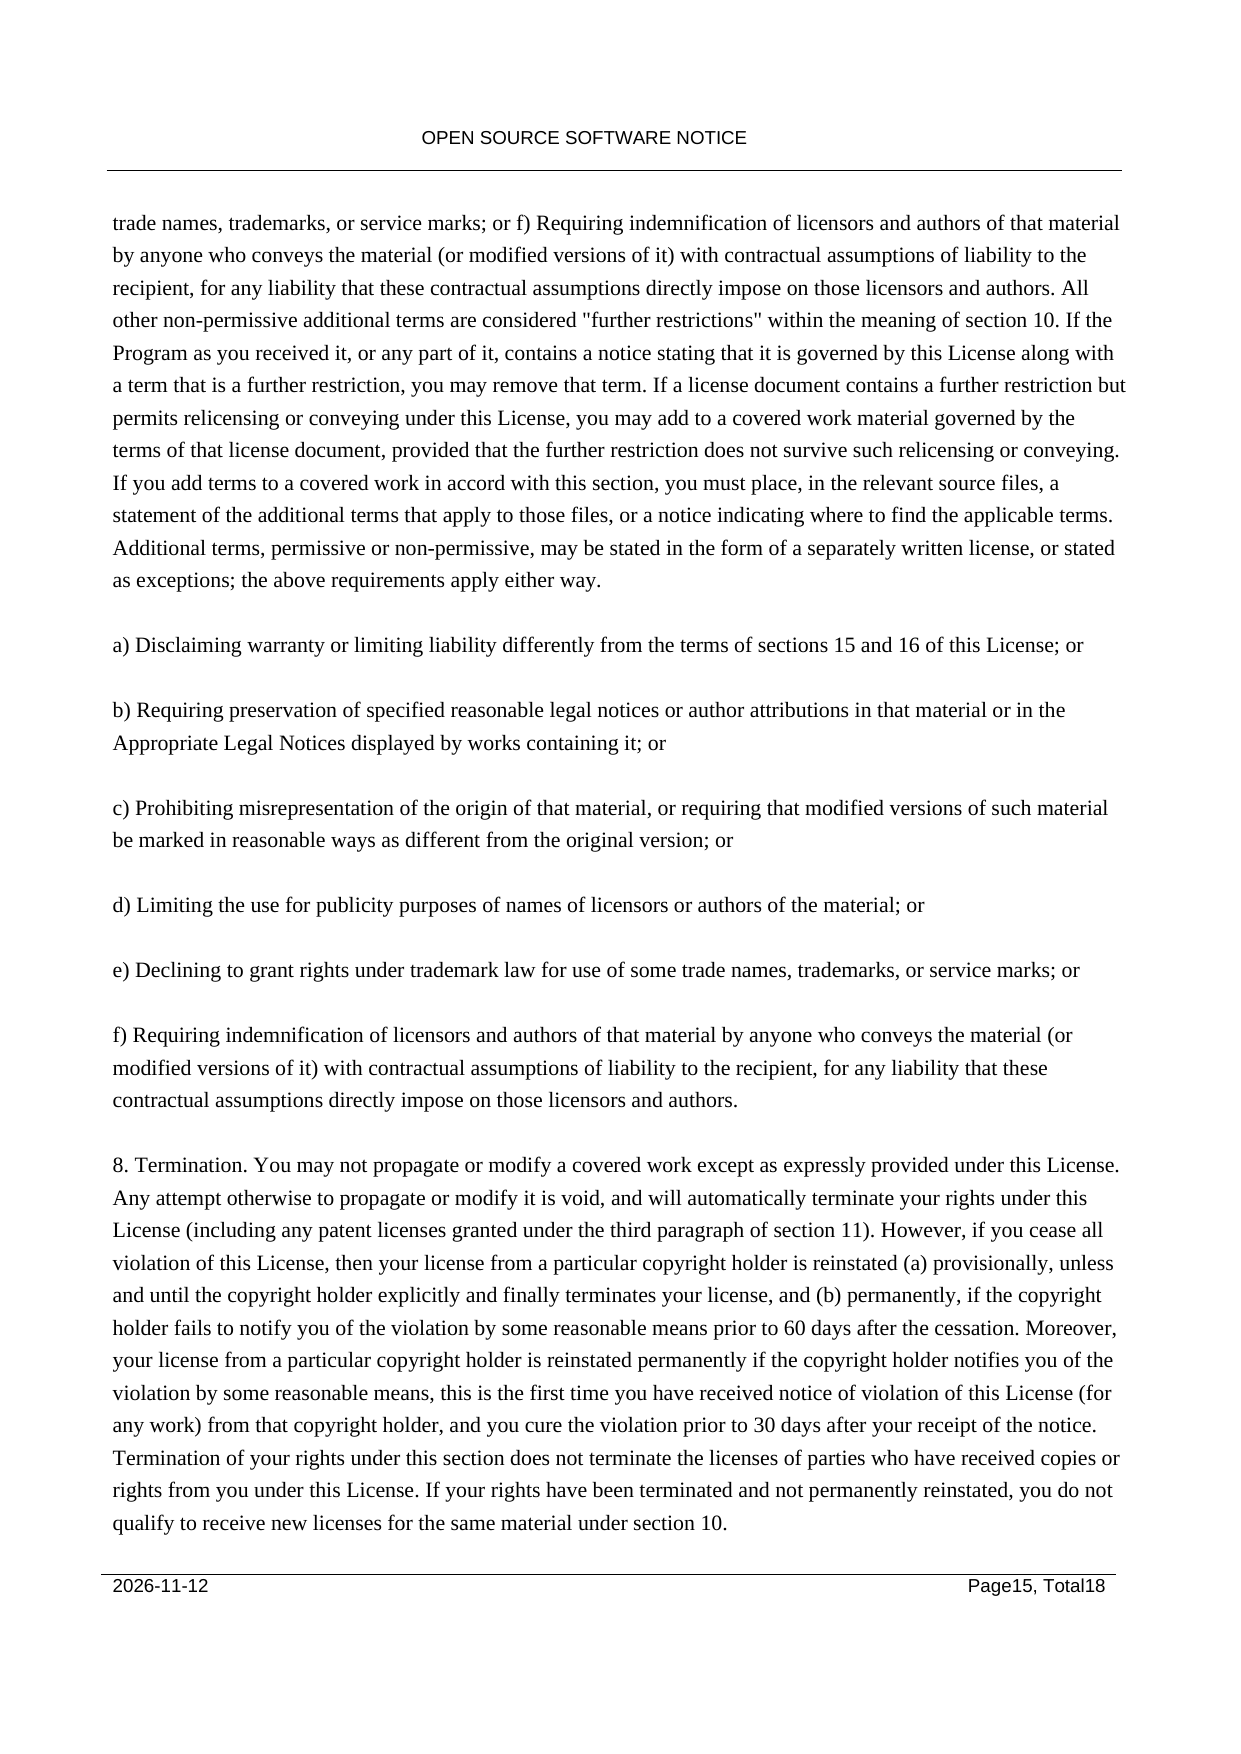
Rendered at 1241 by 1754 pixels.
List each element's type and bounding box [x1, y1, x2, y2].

text [112, 206, 1128, 1539]
